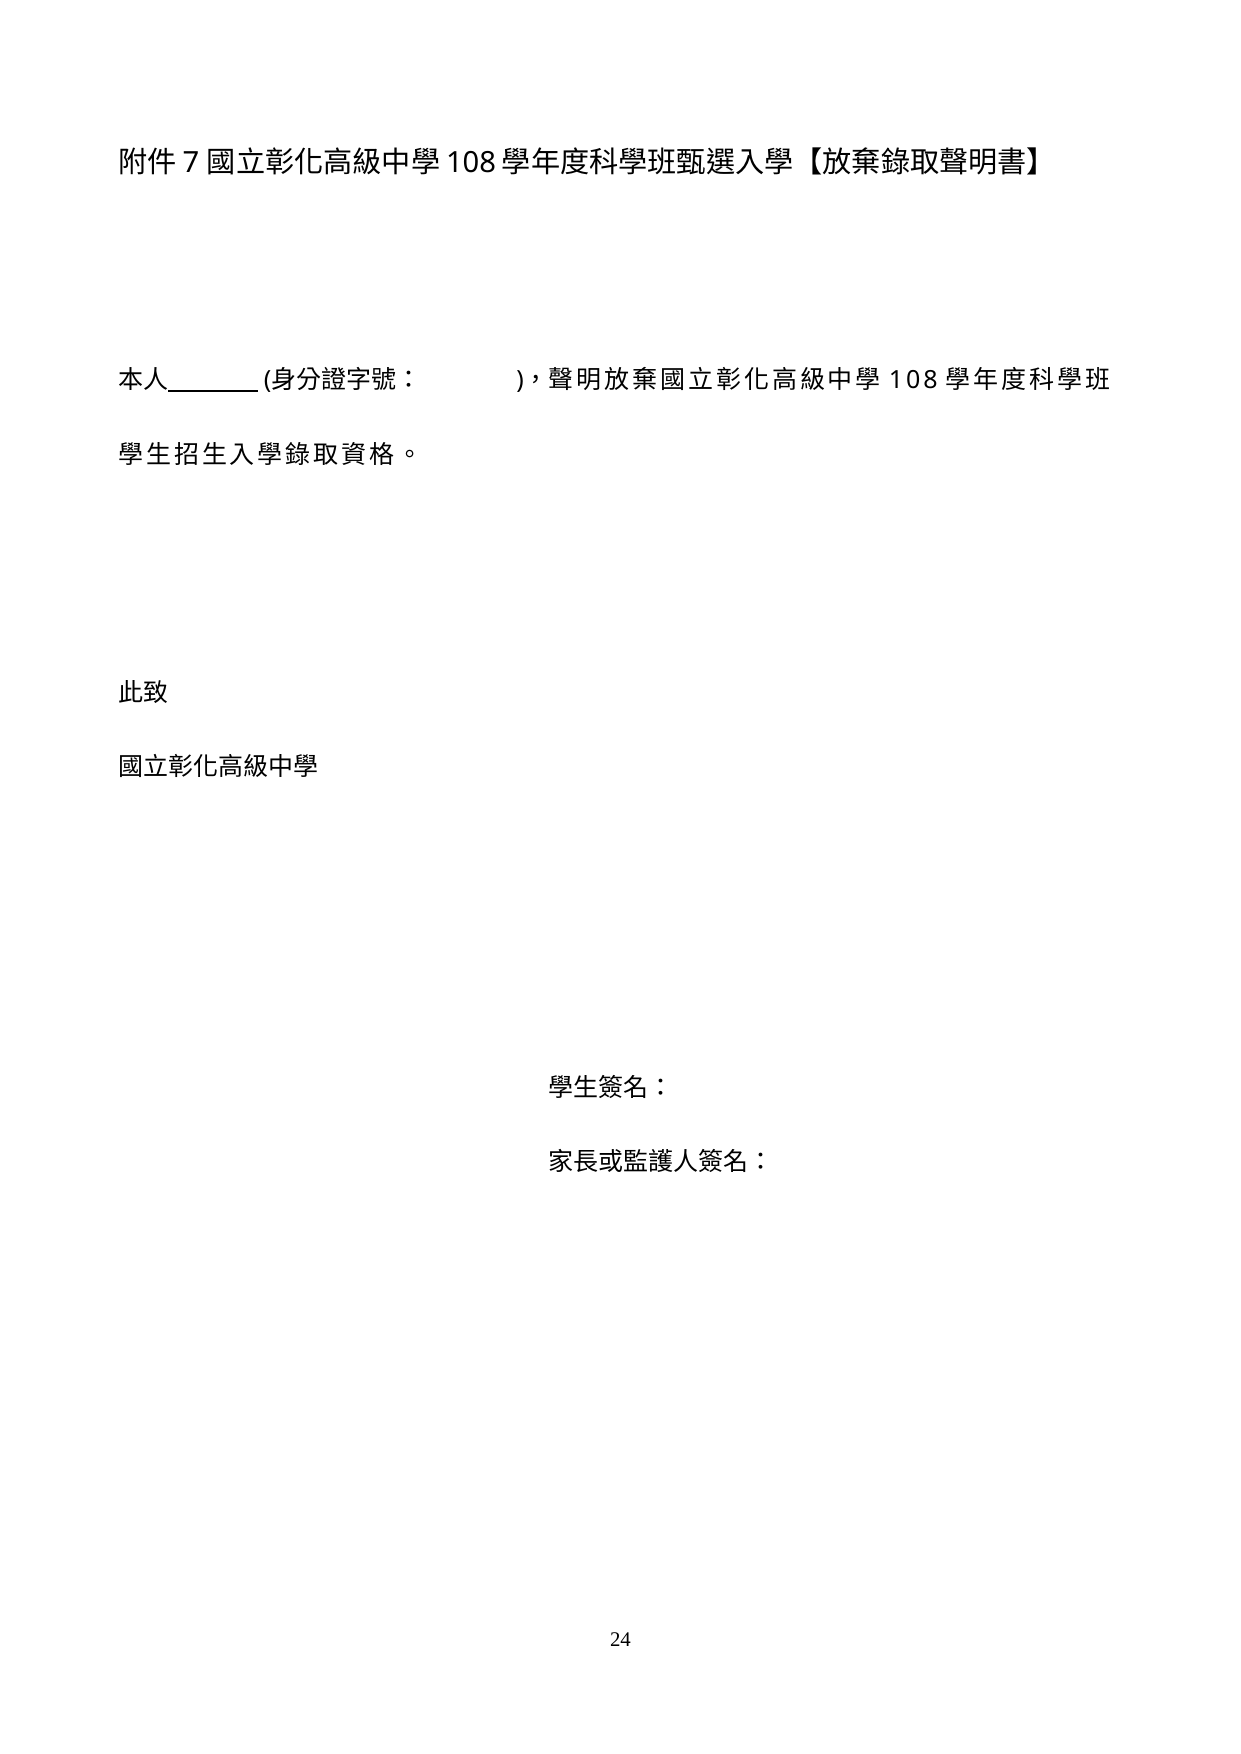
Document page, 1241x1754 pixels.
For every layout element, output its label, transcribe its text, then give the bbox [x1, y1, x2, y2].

text 本人 (身分證字號： )，聲明放棄國立彰化高級中學108學年度科學班學生招生入學錄取資格。 [118, 358, 1122, 471]
text 附件7 國立彰化高級中學108學年度科學班甄選入學【放棄錄取聲明書】 [118, 122, 1122, 197]
text 學生簽名： [549, 1067, 1122, 1105]
text 此致 [118, 672, 1122, 710]
text 家長或監護人簽名： [549, 1141, 1122, 1178]
text 國立彰化高級中學 [118, 746, 1122, 783]
